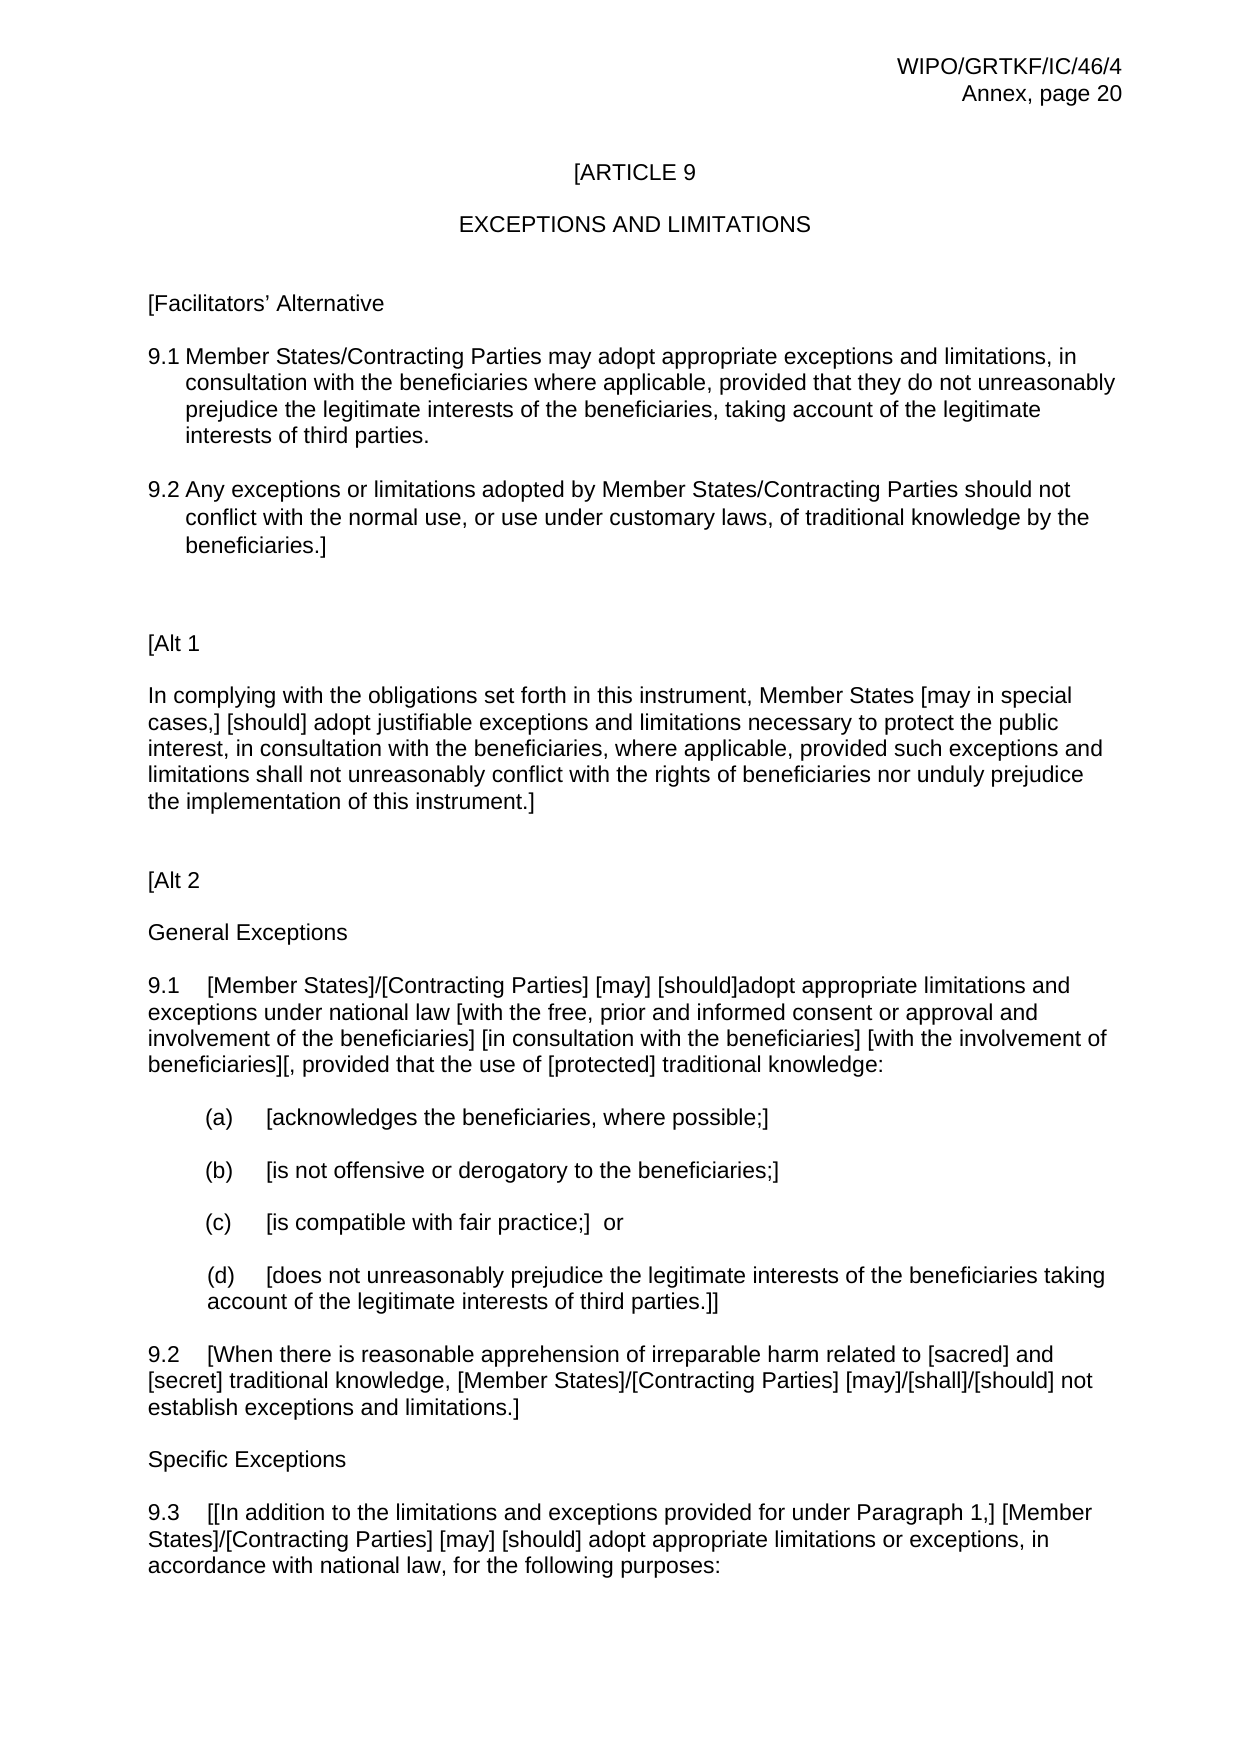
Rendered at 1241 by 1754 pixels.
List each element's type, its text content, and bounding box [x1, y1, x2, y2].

text (d) [does not unreasonably prejudice the legitimate interests of the beneficiaries taking account of the legitimate interests of third parties.]] [207, 1262, 1122, 1315]
text [ARTICLE 9 [148, 158, 1122, 185]
text Specific Exceptions [148, 1446, 1122, 1473]
text EXCEPTIONS AND LIMITATIONS [148, 211, 1122, 238]
text [Alt 1 [148, 629, 1122, 656]
text 9.2 [When there is reasonable apprehension of irreparable harm related to [sacred] and [secret] traditional knowledge, [Member States]/[Contracting Parties] [may]/[shall]/[should] not establish exceptions and limitations.] [148, 1341, 1122, 1420]
text In complying with the obligations set forth in this instrument, Member States [may in special cases,] [should] adopt justifiable exceptions and limitations necessary to protect the public interest, in consultation with the beneficiaries, where applicable, provided such exceptions and limitations shall not unreasonably conflict with the rights of beneficiaries nor unduly prejudice the implementation of this instrument.] [148, 682, 1122, 814]
text (a) [acknowledges the beneficiaries, where possible;] [205, 1104, 1122, 1130]
text (b) [is not offensive or derogatory to the beneficiaries;] [205, 1157, 1122, 1183]
list Any exceptions or limitations adopted by Member States/Contracting Parties should not conflict with the normal use, or use under customary laws, of traditional knowledge by the beneficiaries.] [148, 476, 1122, 558]
text 9.1 [Member States]/[Contracting Parties] [may] [should]adopt appropriate limitations and exceptions under national law [with the free, prior and informed consent or approval and involvement of the beneficiaries] [in consultation with the beneficiaries] [with the involvement of beneficiaries][, provided that the use of [protected] traditional knowledge: [148, 972, 1122, 1077]
text [Facilitators’ Alternative [148, 290, 1122, 317]
text General Exceptions [148, 919, 1122, 946]
text [Alt 2 [148, 867, 1122, 893]
list Member States/Contracting Parties may adopt appropriate exceptions and limitations, in consultation with the beneficiaries where applicable, provided that they do not unreasonably prejudice the legitimate interests of the beneficiaries, taking account of the legitimate interests of third parties. [148, 343, 1122, 448]
text 9.3 [[In addition to the limitations and exceptions provided for under Paragraph 1,] [Member States]/[Contracting Parties] [may] [should] adopt appropriate limitations or exceptions, in accordance with national law, for the following purposes: [148, 1499, 1122, 1578]
text (c) [is compatible with fair practice;] or [205, 1209, 1122, 1236]
